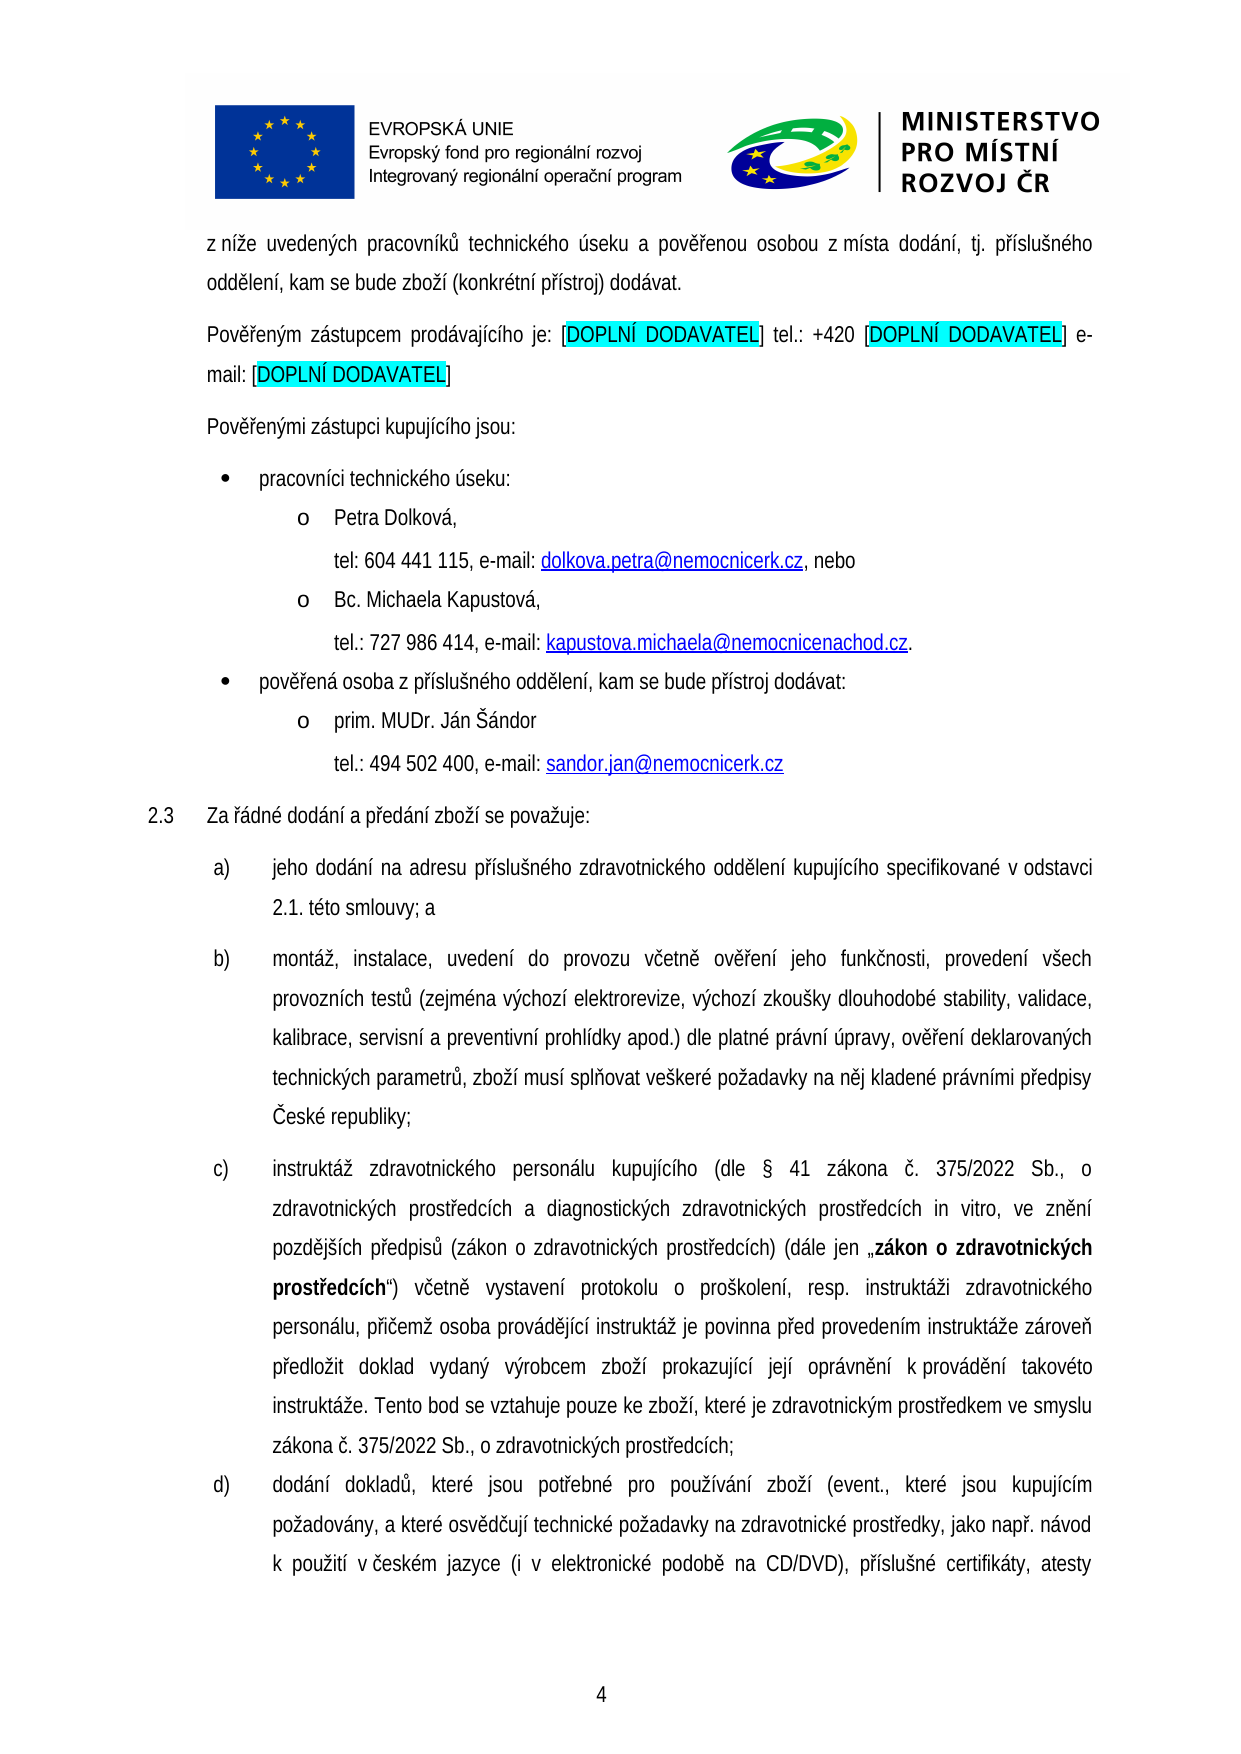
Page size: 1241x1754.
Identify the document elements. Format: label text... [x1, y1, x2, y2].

picture [184, 73, 1130, 230]
text Pověřenými zástupci kupujícího jsou: [207, 413, 1093, 439]
list Za řádné dodání a předání zboží se považuje: [148, 802, 1093, 828]
list prim. MUDr. Ján Šándor [296, 707, 1093, 736]
list jeho dodání na adresu příslušného zdravotnického oddělení kupujícího specifikované v odstavci 2.1. této smlouvy; a [213, 854, 1093, 920]
list tel.: 494 502 400, e-mail: sandor.jan@nemocnicerk.cz [334, 750, 1093, 776]
list pověřená osoba z příslušného oddělení, kam se bude přístroj dodávat: [221, 668, 1093, 694]
text Pověřeným zástupcem prodávajícího je: [DOPLNÍ DODAVATEL] tel.: +420 [DOPLNÍ DODAVATEL] e-mail: [DOPLNÍ DODAVATEL] [207, 321, 1093, 387]
list tel: 604 441 115, e-mail: dolkova.petra@nemocnicerk.cz, nebo [334, 547, 1093, 573]
list tel.: 727 986 414, e-mail: kapustova.michaela@nemocnicenachod.cz. [334, 628, 1093, 655]
list pracovníci technického úseku: [221, 464, 1093, 491]
list Petra Dolková, [296, 504, 1093, 532]
list instruktáž zdravotnického personálu kupujícího (dle § 41 zákona č. 375/2022 Sb., o zdravotnických prostředcích a diagnostických zdravotnických prostředcích in vitro, ve znění pozdějších předpisů (zákon o zdravotnických prostředcích) (dále jen „zákon o zdravotnických prostředcích“) včetně vystavení protokolu o proškolení, resp. instruktáži zdravotnického personálu, přičemž osoba provádějící instruktáž je povinna před provedením instruktáže zároveň předložit doklad vydaný výrobcem zboží prokazující její oprávnění k provádění takovéto instruktáže. Tento bod se vztahuje pouze ke zboží, které je zdravotnickým prostředkem ve smyslu zákona č. 375/2022 Sb., o zdravotnických prostředcích; [213, 1155, 1093, 1458]
list montáž, instalace, uvedení do provozu včetně ověření jeho funkčnosti, provedení všech provozních testů (zejména výchozí elektrorevize, výchozí zkoušky dlouhodobé stability, validace, kalibrace, servisní a preventivní prohlídky apod.) dle platné právní úpravy, ověření deklarovaných technických parametrů, zboží musí splňovat veškeré požadavky na něj kladené právními předpisy České republiky; [213, 945, 1093, 1130]
list Bc. Michaela Kapustová, [296, 586, 1093, 614]
